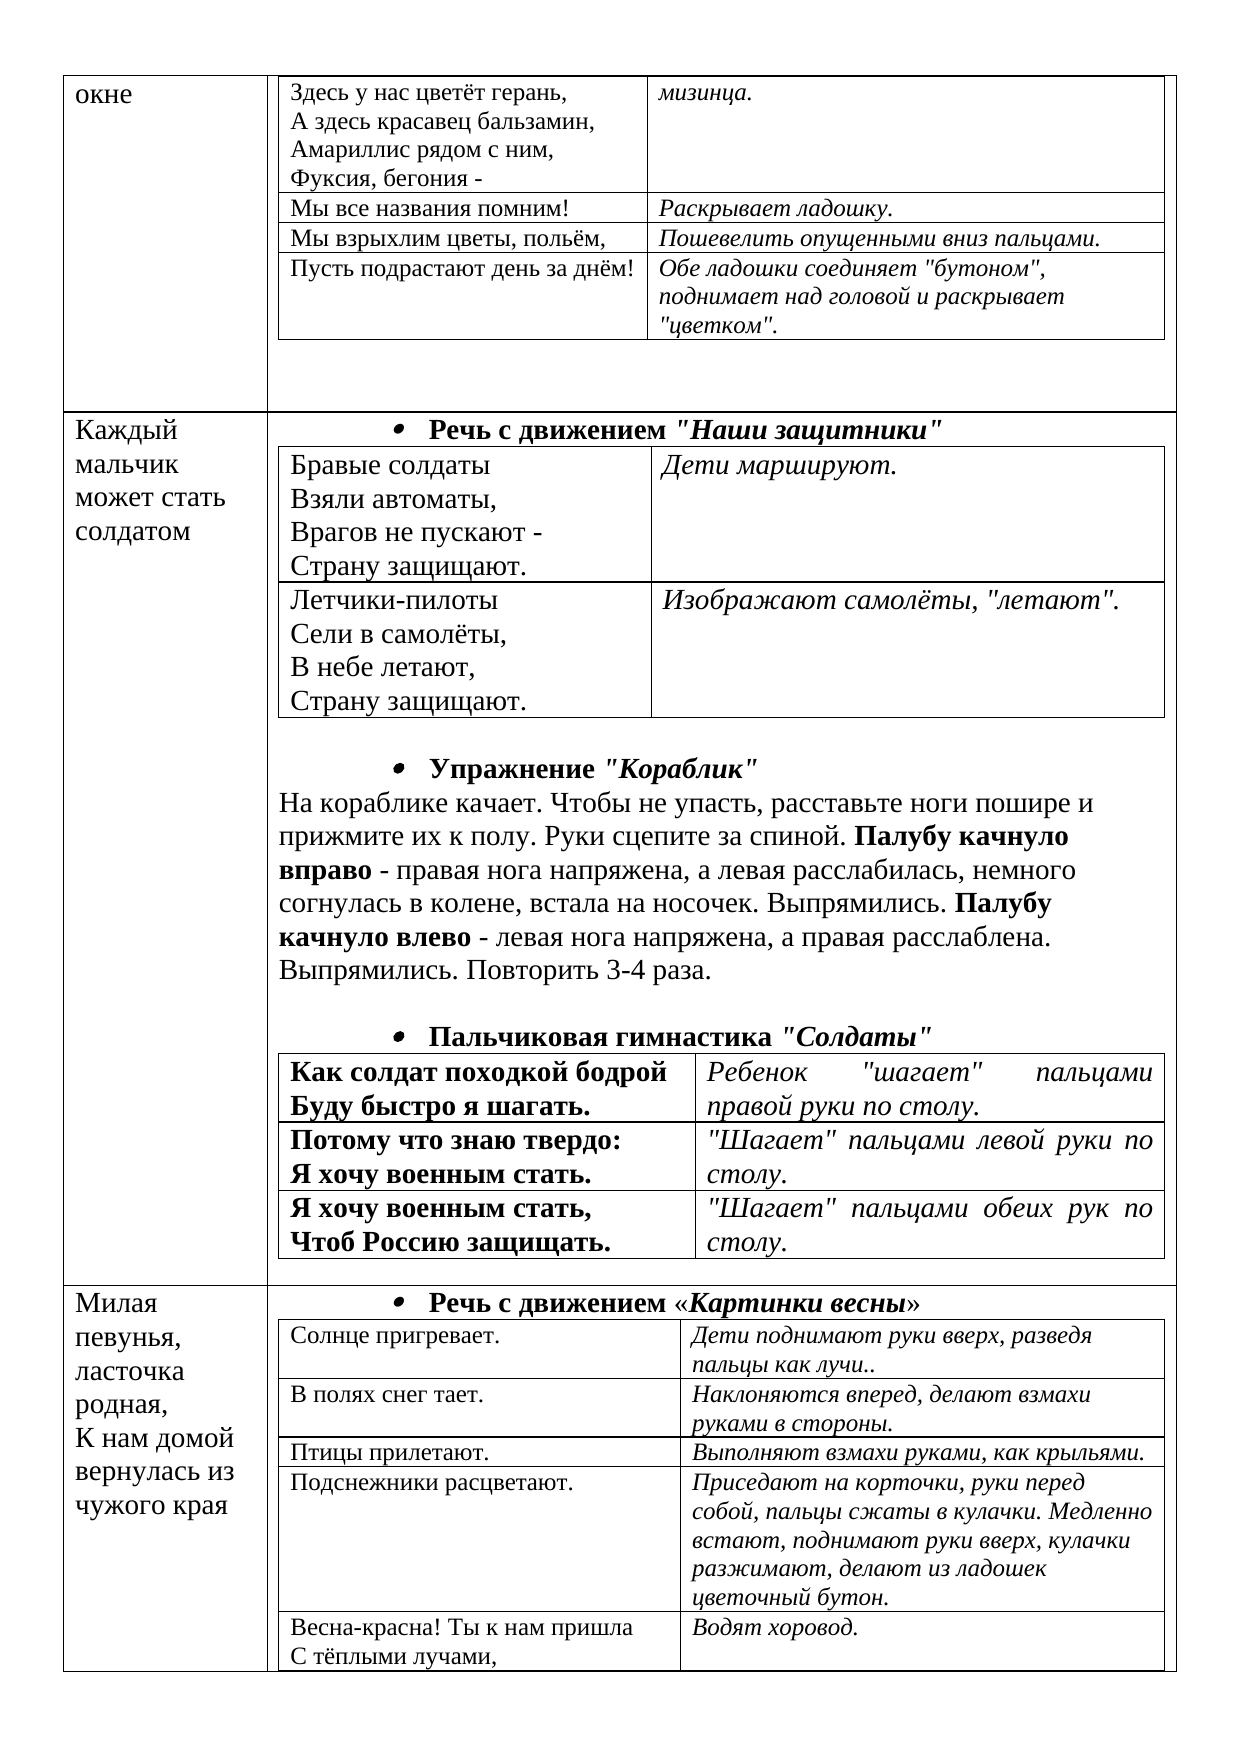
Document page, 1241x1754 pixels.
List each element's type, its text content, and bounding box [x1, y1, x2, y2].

table_cell Каждый мальчик может стать солдатом [64, 413, 267, 1284]
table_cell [268, 76, 1176, 411]
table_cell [64, 1286, 267, 1671]
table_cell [64, 76, 267, 411]
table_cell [268, 1286, 1176, 1671]
table_cell Речь с движением "Наши защитники" Упражнение "Кораблик" На кораблике качает. Чтобы не упасть, расставьте ноги пошире и прижмите их к полу. Руки сцепите за спиной. Палубу качнуло вправо - правая нога напряжена, а левая расслабилась, немного согнулась в колене, встала на носочек. Выпрямились. Палубу качнуло влево - левая нога напряжена, а правая расслаблена. Выпрямились. Повторить 3-4 раза. Пальчиковая гимнастика "Солдаты" [268, 413, 1176, 1284]
